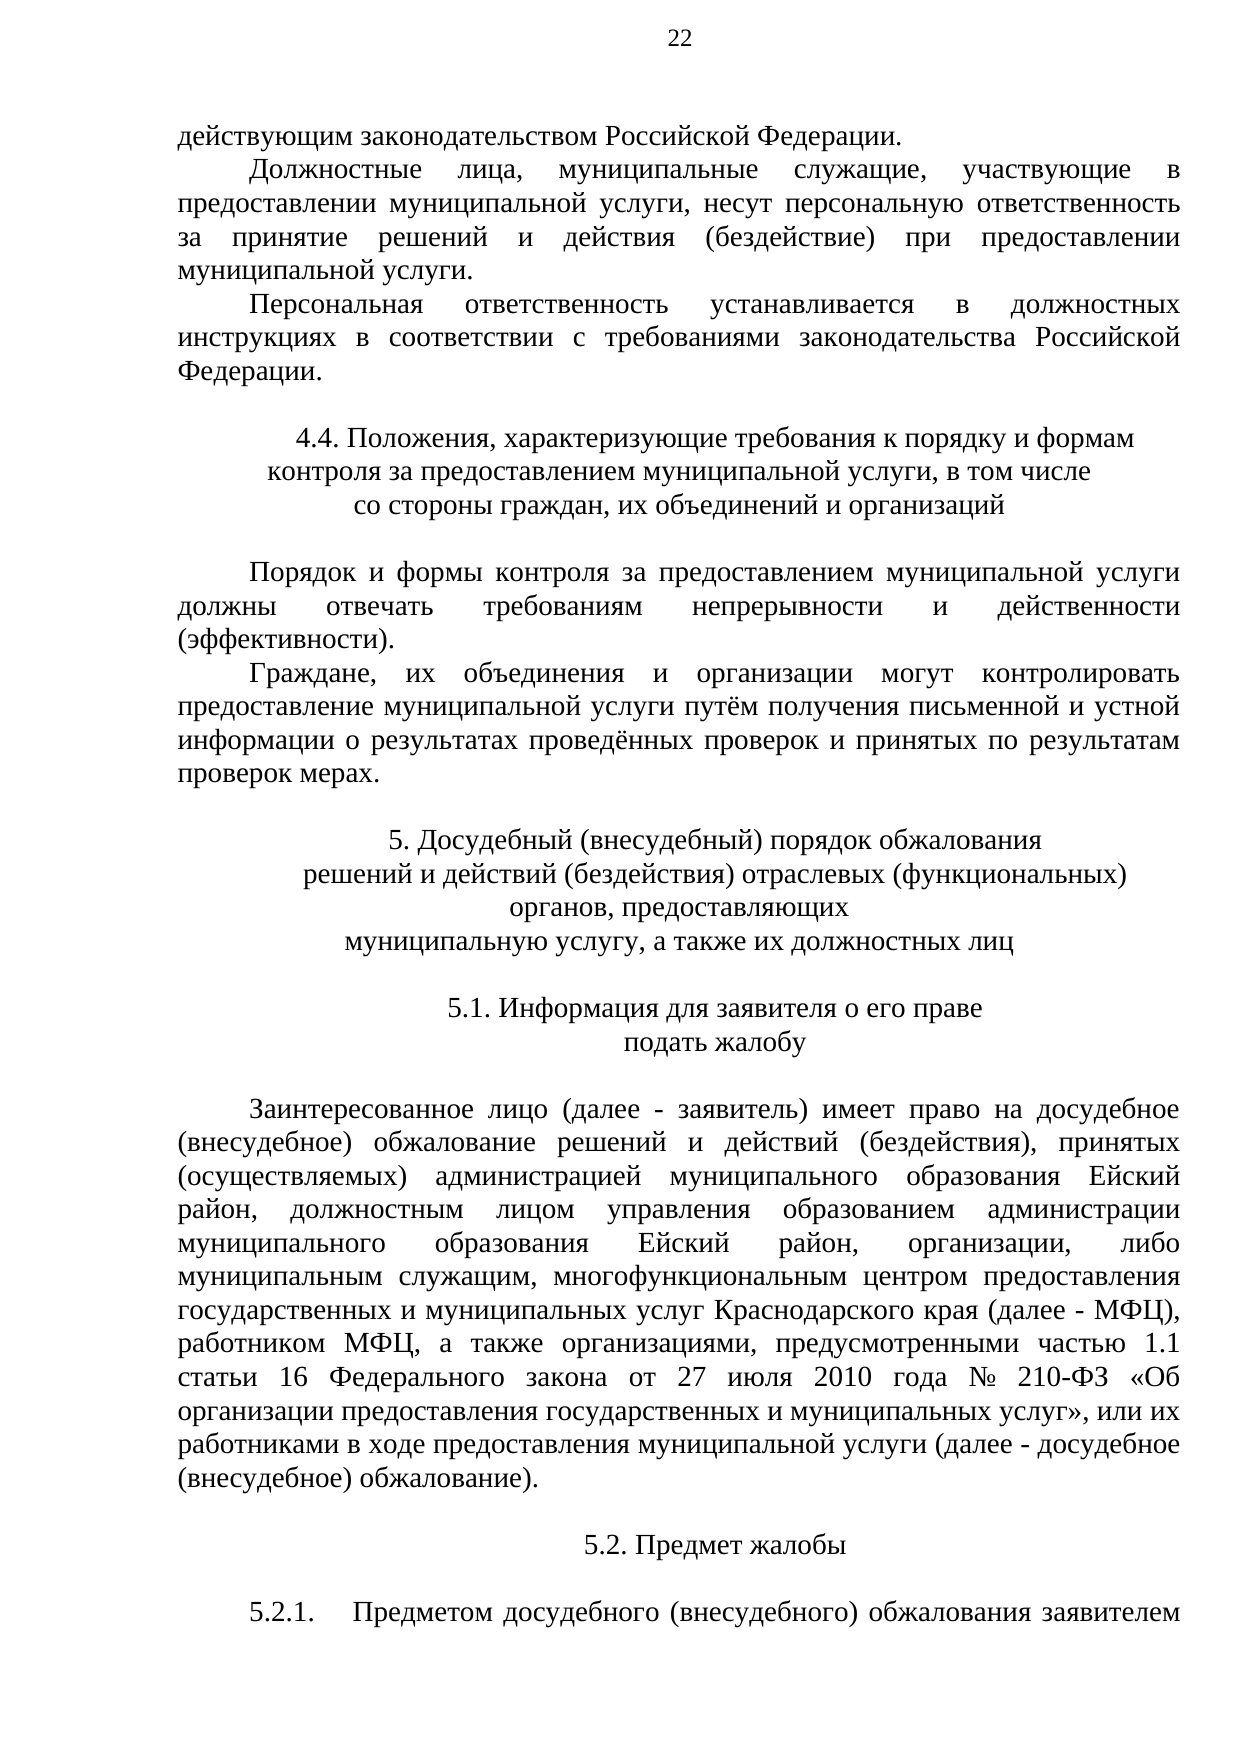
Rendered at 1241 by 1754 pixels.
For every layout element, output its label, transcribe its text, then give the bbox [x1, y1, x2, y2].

text решений и действий (бездействия) отраслевых (функциональных) органов, предоставляющих муниципальную услугу, а также их должностных лиц [177, 856, 1181, 957]
text 5. Досудебный (внесудебный) порядок обжалования [177, 822, 1181, 856]
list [177, 1594, 1181, 1627]
text Персональная ответственность устанавливается в должностных инструкциях в соответствии с требованиями законодательства Российской Федерации. [177, 286, 1181, 386]
text Заинтересованное лицо (далее - заявитель) имеет право на досудебное (внесудебное) обжалование решений и действий (бездействия), принятых (осуществляемых) администрацией муниципального образования Ейский район, должностным лицом управления образованием администрации муниципального образования Ейский район, организации, либо муниципальным служащим, многофункциональным центром предоставления государственных и муниципальных услуг Краснодарского края (далее - МФЦ), работником МФЦ, а также организациями, предусмотренными частью 1.1 статьи 16 Федерального закона от 27 июля 2010 года № 210-ФЗ «Об организации предоставления государственных и муниципальных услуг», или их работниками в ходе предоставления муниципальной услуги (далее - досудебное (внесудебное) обжалование). [177, 1091, 1181, 1493]
text 5.1. Информация для заявителя о его праве [177, 990, 1181, 1024]
text Граждане, их объединения и организации могут контролировать предоставление муниципальной услуги путём получения письменной и устной информации о результатах проведённых проверок и принятых по результатам проверок мерах. [177, 655, 1181, 789]
text Порядок и формы контроля за предоставлением муниципальной услуги должны отвечать требованиям непрерывности и действенности (эффективности). [177, 554, 1181, 655]
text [177, 118, 1181, 152]
text подать жалобу [177, 1024, 1181, 1057]
text 4.4. Положения, характеризующие требования к порядку и формам контроля за предоставлением муниципальной услуги, в том числе со стороны граждан, их объединений и организаций [177, 420, 1181, 521]
text 5.2. Предмет жалобы [177, 1527, 1181, 1560]
text Должностные лица, муниципальные служащие, участвующие в предоставлении муниципальной услуги, несут персональную ответственность за принятие решений и действия (бездействие) при предоставлении муниципальной услуги. [177, 152, 1181, 286]
